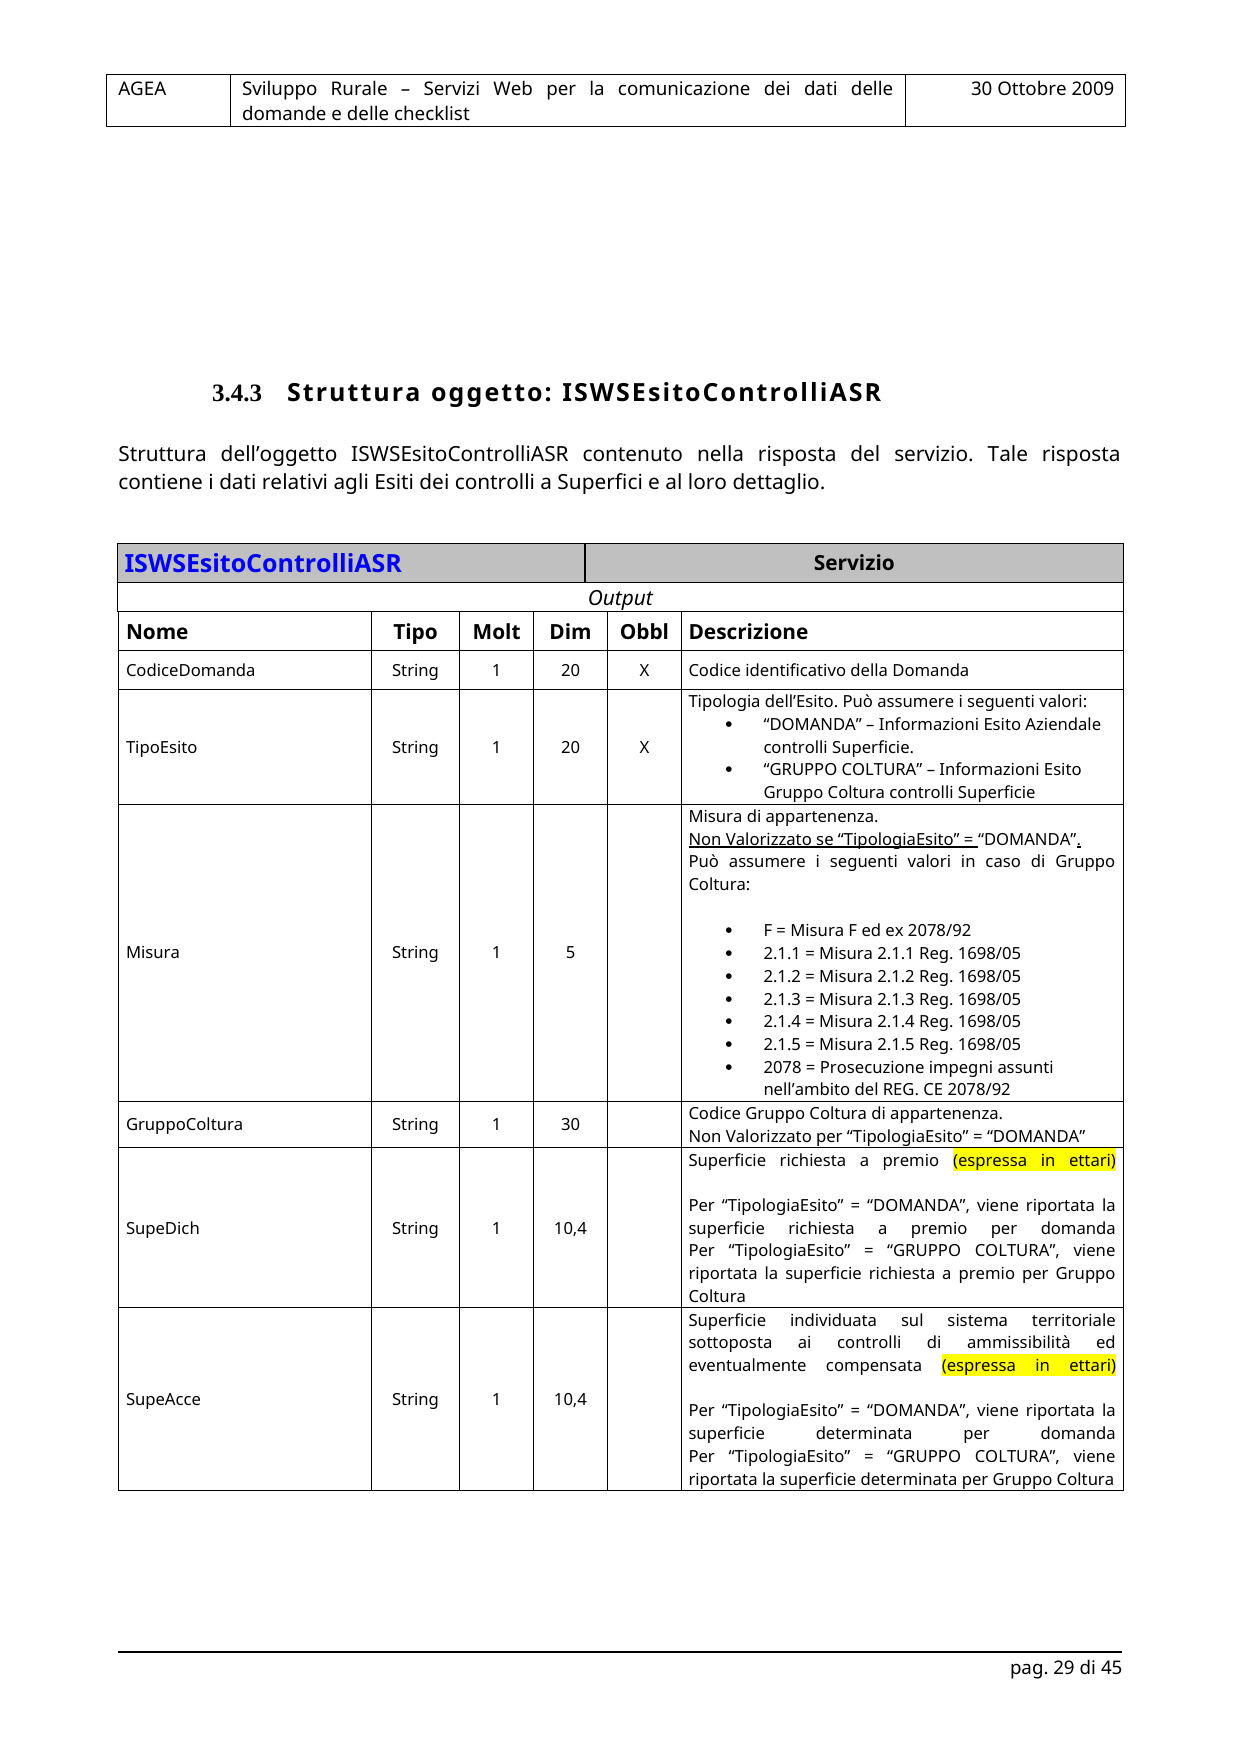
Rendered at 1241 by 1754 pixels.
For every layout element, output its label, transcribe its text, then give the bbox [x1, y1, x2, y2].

table_cell [608, 1102, 681, 1147]
table_cell String [372, 690, 459, 803]
table_header ISWSEsitoControlliASR [118, 544, 584, 582]
table_header Servizio [586, 544, 1123, 582]
table_cell 1 [460, 690, 533, 803]
table_cell Superficie individuata sul sistema territoriale sottoposta ai controlli di ammissibilità ed eventualmente compensata (espressa in ettari) Per “TipologiaEsito” = “DOMANDA”, viene riportata la superficie determinata per domanda Per “TipologiaEsito” = “GRUPPO COLTURA”, viene riportata la superficie determinata per Gruppo Coltura [682, 1308, 1123, 1490]
table_cell Descrizione [682, 612, 1123, 650]
table_cell 20 [534, 651, 607, 689]
table_cell Output [118, 583, 1123, 611]
table_cell Tipo [372, 612, 459, 650]
table_cell [608, 1148, 681, 1307]
table_cell String [372, 1148, 459, 1307]
subtitle Struttura oggetto: ISWSEsitoControlliASR [212, 375, 1122, 409]
table_cell 30 [534, 1102, 607, 1147]
table_cell 1 [460, 1308, 533, 1490]
table_cell [608, 805, 681, 1101]
table_cell Nome [119, 612, 371, 650]
table_cell 1 [460, 651, 533, 689]
table_cell 5 [534, 805, 607, 1101]
table_cell Dim [534, 612, 607, 650]
table_cell String [372, 651, 459, 689]
text Struttura dell’oggetto ISWSEsitoControlliASR contenuto nella risposta del servizio. Tale risposta contiene i dati relativi agli Esiti dei controlli a Superfici e al loro dettaglio. [118, 439, 1122, 496]
table_cell Codice Gruppo Coltura di appartenenza. Non Valorizzato per “TipologiaEsito” = “DOMANDA” [682, 1102, 1123, 1147]
table_cell String [372, 1102, 459, 1147]
table_cell Tipologia dell’Esito. Può assumere i seguenti valori: “DOMANDA” – Informazioni Esito Aziendale controlli Superficie. “GRUPPO COLTURA” – Informazioni Esito Gruppo Coltura controlli Superficie [682, 690, 1123, 803]
table_cell Obbl [608, 612, 681, 650]
table_cell 1 [460, 805, 533, 1101]
table_cell 20 [534, 690, 607, 803]
table_cell Misura di appartenenza. Non Valorizzato se “TipologiaEsito” = “DOMANDA”. Può assumere i seguenti valori in caso di Gruppo Coltura: F = Misura F ed ex 2078/92 2.1.1 = Misura 2.1.1 Reg. 1698/05 2.1.2 = Misura 2.1.2 Reg. 1698/05 2.1.3 = Misura 2.1.3 Reg. 1698/05 2.1.4 = Misura 2.1.4 Reg. 1698/05 2.1.5 = Misura 2.1.5 Reg. 1698/05 2078 = Prosecuzione impegni assunti nell’ambito del REG. CE 2078/92 [682, 805, 1123, 1101]
table_cell X [608, 651, 681, 689]
table_cell [608, 1308, 681, 1490]
table_cell Molt [460, 612, 533, 650]
table_cell Superficie richiesta a premio (espressa in ettari) Per “TipologiaEsito” = “DOMANDA”, viene riportata la superficie richiesta a premio per domanda Per “TipologiaEsito” = “GRUPPO COLTURA”, viene riportata la superficie richiesta a premio per Gruppo Coltura [682, 1148, 1123, 1307]
table_cell X [608, 690, 681, 803]
table_cell 10,4 [534, 1148, 607, 1307]
table_cell Codice identificativo della Domanda [682, 651, 1123, 689]
table_cell SupeDich [119, 1148, 371, 1307]
table_cell Misura [119, 805, 371, 1101]
table_cell TipoEsito [119, 690, 371, 803]
table_cell SupeAcce [119, 1308, 371, 1490]
table_cell 1 [460, 1102, 533, 1147]
table_cell CodiceDomanda [119, 651, 371, 689]
table_cell String [372, 1308, 459, 1490]
table_cell String [372, 805, 459, 1101]
table_cell 10,4 [534, 1308, 607, 1490]
table_cell GruppoColtura [119, 1102, 371, 1147]
table_cell 1 [460, 1148, 533, 1307]
